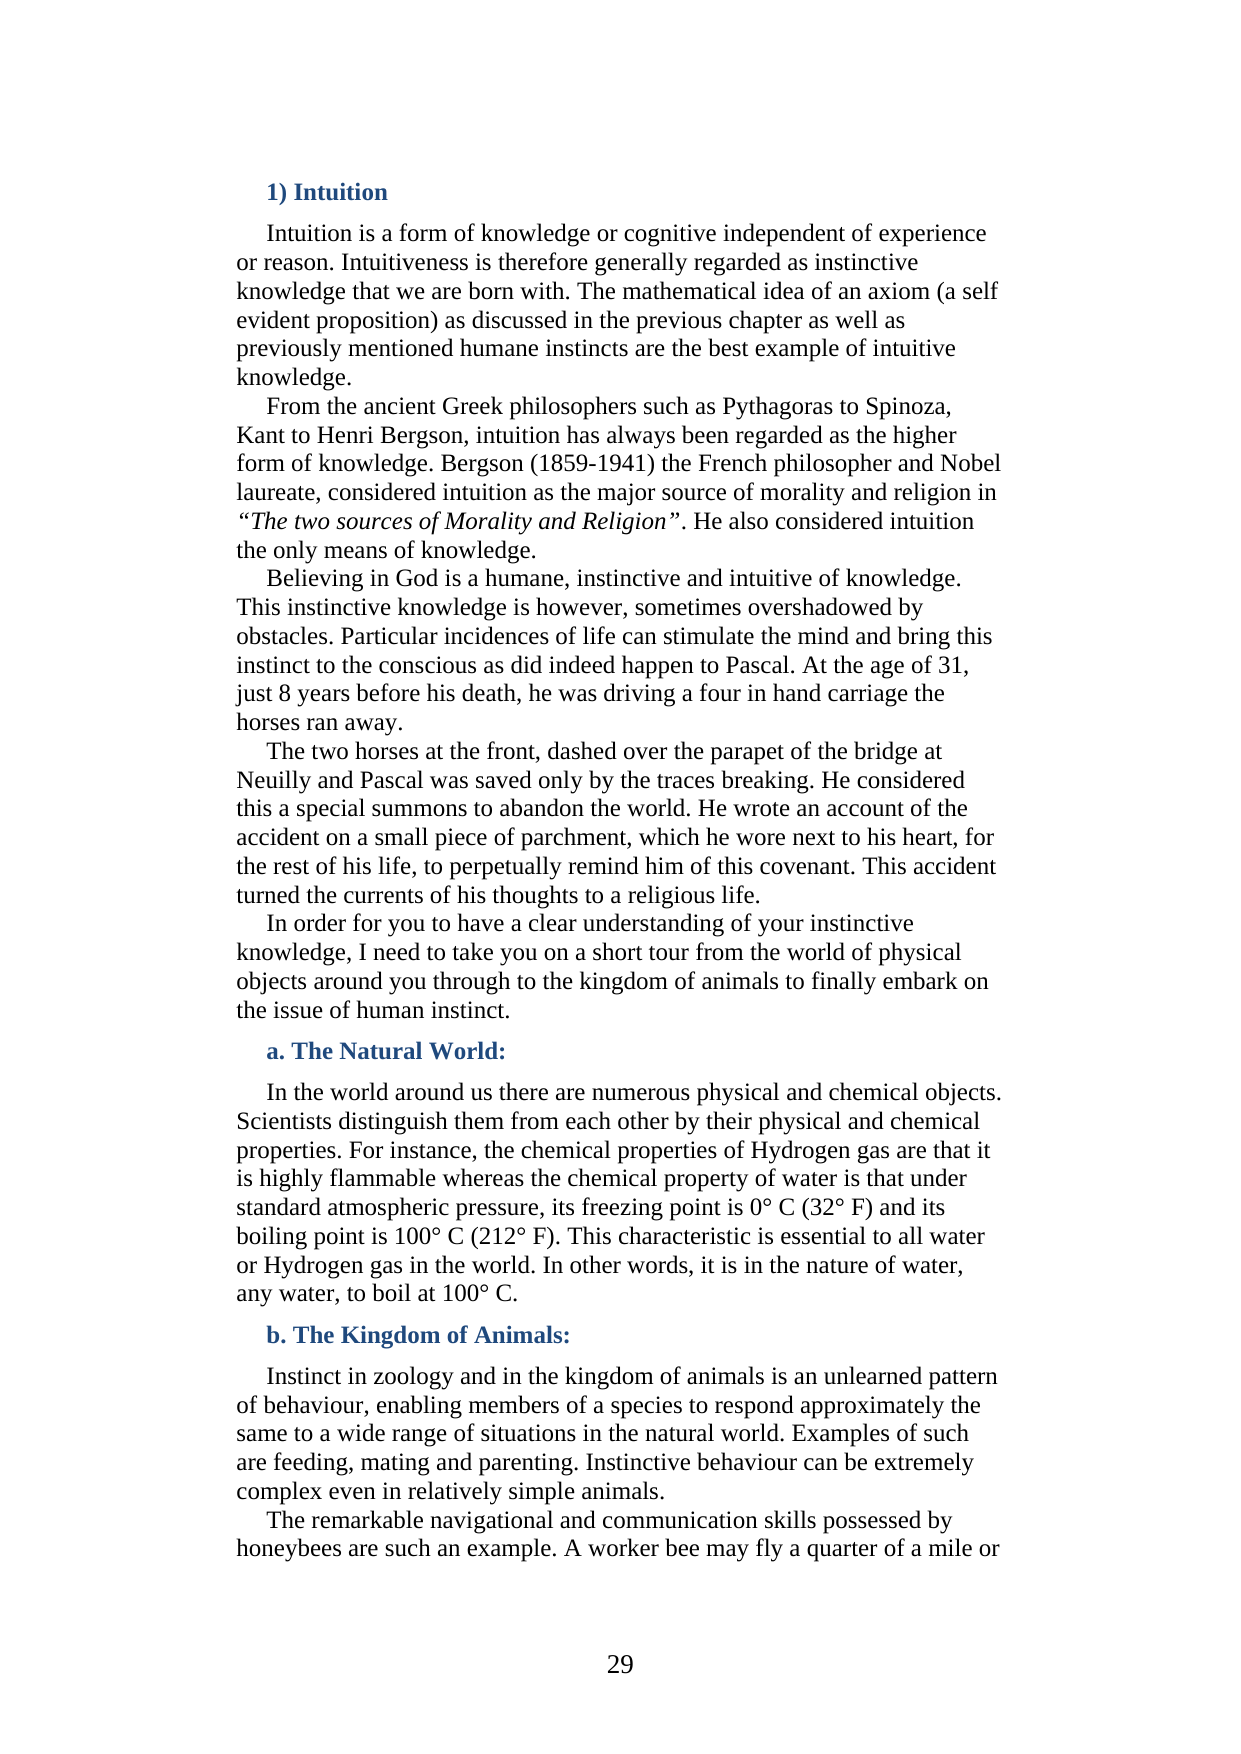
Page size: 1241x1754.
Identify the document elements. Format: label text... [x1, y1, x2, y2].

text The two horses at the front, dashed over the parapet of the bridge at Neuilly and Pascal was saved only by the traces breaking. He considered this a special summons to abandon the world. He wrote an account of the accident on a small piece of parchment, which he wore next to his heart, for the rest of his life, to perpetually remind him of this covenant. This accident turned the currents of his thoughts to a religious life. [236, 736, 1004, 908]
text Believing in God is a humane, instinctive and intuitive of knowledge. This instinctive knowledge is however, sometimes overshadowed by obstacles. Particular incidences of life can stimulate the mind and bring this instinct to the conscious as did indeed happen to Pascal. At the age of 31, just 8 years before his death, he was driving a four in hand carriage the horses ran away. [236, 563, 1004, 736]
text Instinct in zoology and in the kingdom of animals is an unlearned pattern of behaviour, enabling members of a species to respond approximately the same to a wide range of situations in the natural world. Examples of such are feeding, mating and parenting. Instinctive behaviour can be extremely complex even in relatively simple animals. [236, 1361, 1004, 1505]
subtitle b. The Kingdom of Animals: [236, 1320, 1004, 1348]
text In order for you to have a clear understanding of your instinctive knowledge, I need to take you on a short tour from the world of physical objects around you through to the kingdom of animals to finally embark on the issue of human instinct. [236, 908, 1004, 1023]
subtitle 1) Intuition [236, 177, 1004, 206]
text In the world around us there are numerous physical and chemical objects. Scientists distinguish them from each other by their physical and chemical properties. For instance, the chemical properties of Hydrogen gas are that it is highly flammable whereas the chemical property of water is that under standard atmospheric pressure, its freezing point is 0° C (32° F) and its boiling point is 100° C (212° F). This characteristic is essential to all water or Hydrogen gas in the world. In other words, it is in the nature of water, any water, to boil at 100° C. [236, 1077, 1004, 1307]
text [236, 1505, 1004, 1562]
subtitle a. The Natural World: [236, 1036, 1004, 1065]
text Intuition is a form of knowledge or cognitive independent of experience or reason. Intuitiveness is therefore generally regarded as instinctive knowledge that we are born with. The mathematical idea of an axiom (a self evident proposition) as discussed in the previous chapter as well as previously mentioned humane instincts are the best example of intuitive knowledge. [236, 218, 1004, 391]
text From the ancient Greek philosophers such as Pythagoras to Spinoza, Kant to Henri Bergson, intuition has always been regarded as the higher form of knowledge. Bergson (1859-1941) the French philosopher and Nobel laureate, considered intuition as the major source of morality and religion in “The two sources of Morality and Religion”. He also considered intuition the only means of knowledge. [236, 391, 1004, 563]
